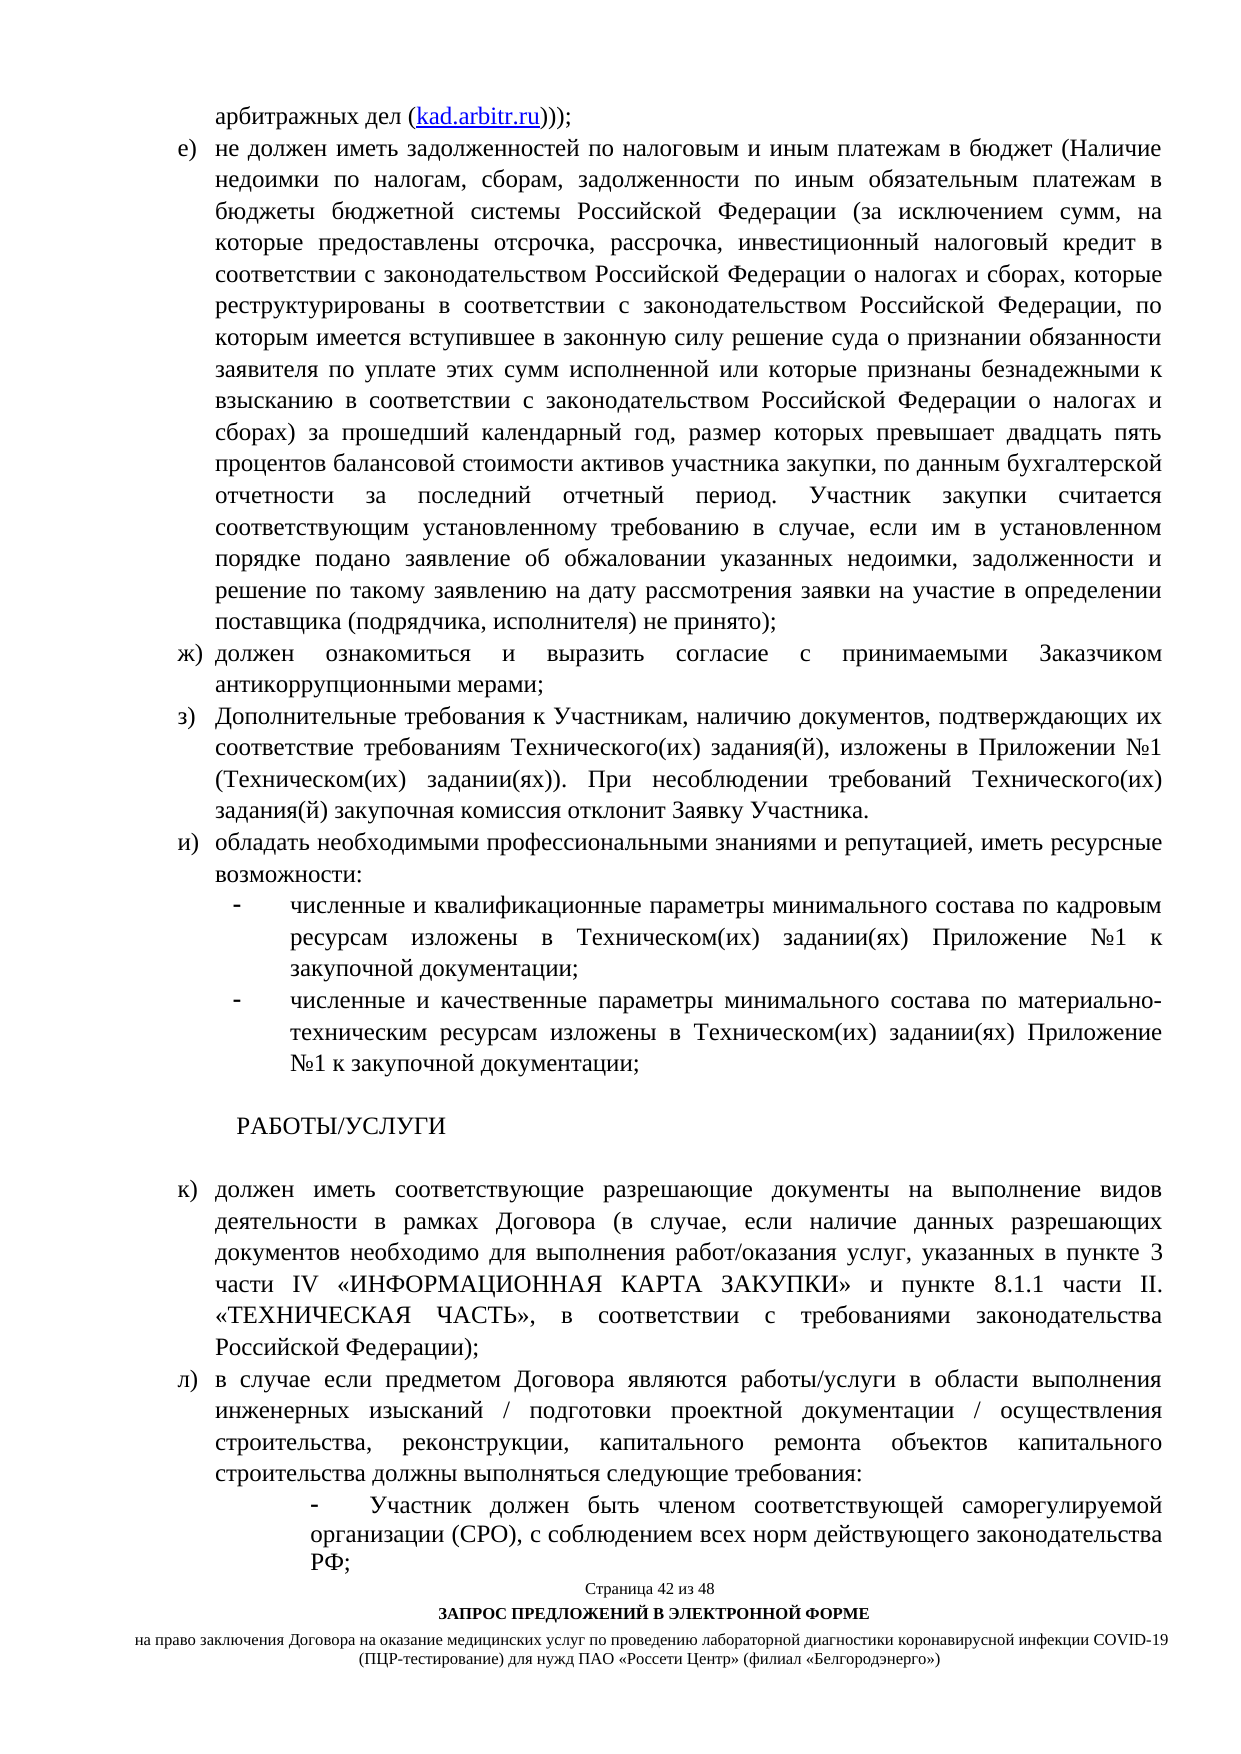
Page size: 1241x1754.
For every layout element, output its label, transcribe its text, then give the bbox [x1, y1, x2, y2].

list Участник должен быть членом соответствующей саморегулируемой организации (СРО), с соблюдением всех норм действующего законодательства РФ; [310, 1490, 1163, 1576]
list обладать необходимыми профессиональными знаниями и репутацией, иметь ресурсные возможности: [177, 827, 1163, 887]
list Дополнительные требования к Участникам, наличию документов, подтверждающих их соответствие требованиям Технического(их) задания(й), изложены в Приложении №1 (Техническом(их) задании(ях)). При несоблюдении требований Технического(их) задания(й) закупочная комиссия отклонит Заявку Участника. [177, 701, 1163, 824]
list должен ознакомиться и выразить согласие с принимаемыми Заказчиком антикоррупционными мерами; [177, 638, 1163, 698]
list не должен иметь задолженностей по налоговым и иным платежам в бюджет (Наличие недоимки по налогам, сборам, задолженности по иным обязательным платежам в бюджеты бюджетной системы Российской Федерации (за исключением сумм, на которые предоставлены отсрочка, рассрочка, инвестиционный налоговый кредит в соответствии с законодательством Российской Федерации о налогах и сборах, которые реструктурированы в соответствии с законодательством Российской Федерации, по которым имеется вступившее в законную силу решение суда о признании обязанности заявителя по уплате этих сумм исполненной или которые признаны безнадежными к взысканию в соответствии с законодательством Российской Федерации о налогах и сборах) за прошедший календарный год, размер которых превышает двадцать пять процентов балансовой стоимости активов участника закупки, по данным бухгалтерской отчетности за последний отчетный период. Участник закупки считается соответствующим установленному требованию в случае, если им в установленном порядке подано заявление об обжаловании указанных недоимки, задолженности и решение по такому заявлению на дату рассмотрения заявки на участие в определении поставщика (подрядчика, исполнителя) не принято); [177, 133, 1163, 635]
list численные и качественные параметры минимального состава по материально-техническим ресурсам изложены в Техническом(их) задании(ях) Приложение №1 к закупочной документации; [233, 985, 1163, 1077]
list численные и квалификационные параметры минимального состава по кадровым ресурсам изложены в Техническом(их) задании(ях) Приложение №1 к закупочной документации; [233, 890, 1163, 982]
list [177, 101, 1163, 130]
text РАБОТЫ/УСЛУГИ [236, 1111, 1163, 1140]
list должен иметь соответствующие разрешающие документы на выполнение видов деятельности в рамках Договора (в случае, если наличие данных разрешающих документов необходимо для выполнения работ/оказания услуг, указанных в пункте 3 части IV «ИНФОРМАЦИОННАЯ КАРТА ЗАКУПКИ» и пункте 8.1.1 части II. «ТЕХНИЧЕСКАЯ ЧАСТЬ», в соответствии с требованиями законодательства Российской Федерации); [177, 1174, 1163, 1361]
list в случае если предметом Договора являются работы/услуги в области выполнения инженерных изысканий / подготовки проектной документации / осуществления строительства, реконструкции, капитального ремонта объектов капитального строительства должны выполняться следующие требования: [177, 1364, 1163, 1487]
